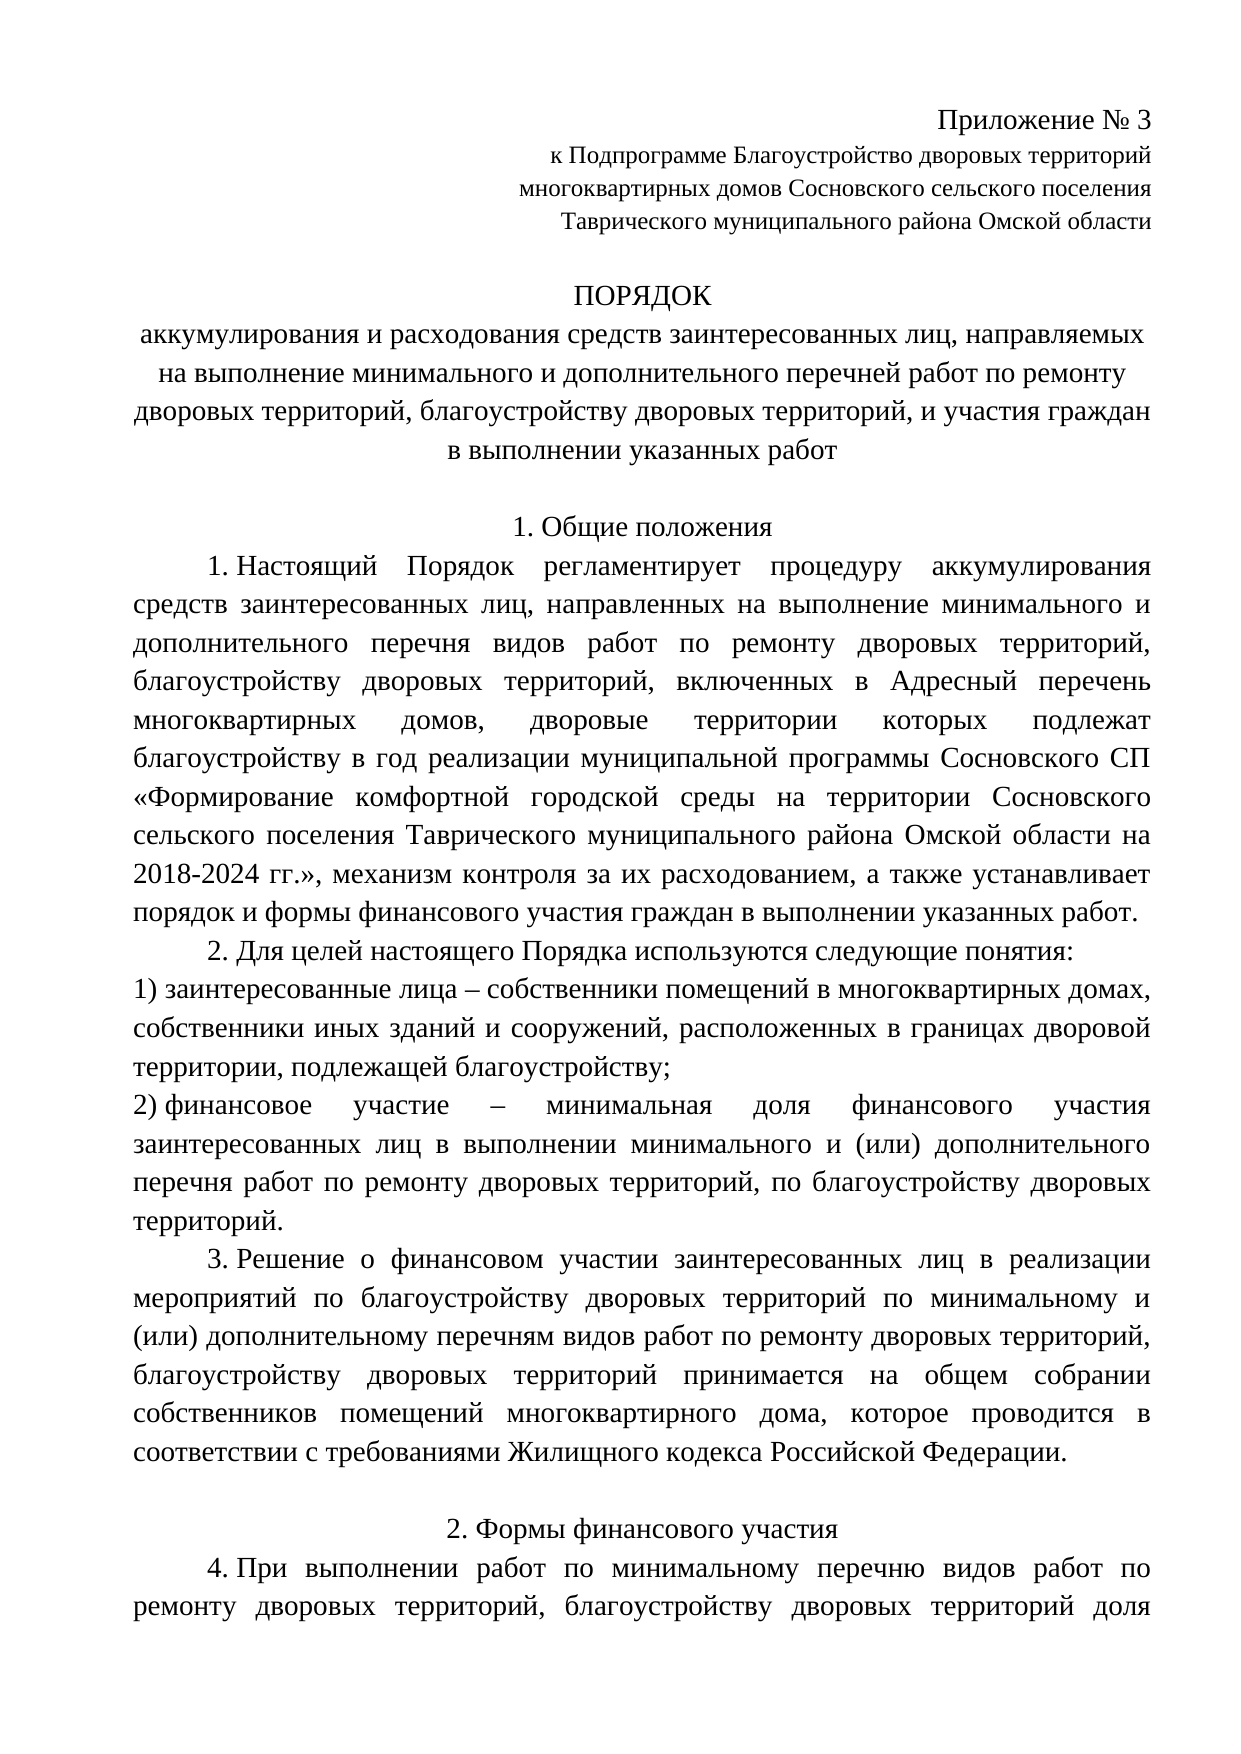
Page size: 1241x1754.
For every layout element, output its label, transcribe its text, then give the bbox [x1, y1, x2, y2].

text к Подпрограмме Благоустройство дворовых территорий [133, 140, 1152, 169]
text 1) заинтересованные лица – собственники помещений в многоквартирных домах, собственники иных зданий и сооружений, расположенных в границах дворовой территории, подлежащей благоустройству; [133, 972, 1152, 1082]
text 2) финансовое участие – минимальная доля финансового участия заинтересованных лиц в выполнении минимального и (или) дополнительного перечня работ по ремонту дворовых территорий, по благоустройству дворовых территорий. [133, 1087, 1152, 1236]
text аккумулирования и расходования средств заинтересованных лиц, направляемых на выполнение минимального и дополнительного перечней работ по ремонту дворовых территорий, благоустройству дворовых территорий, и участия граждан в выполнении указанных работ [133, 316, 1152, 466]
text Приложение № 3 [133, 102, 1152, 135]
text многоквартирных домов Сосновского сельского поселения [133, 173, 1152, 202]
text 2. Для целей настоящего Порядка используются следующие понятия: [133, 933, 1152, 967]
text Таврического муниципального района Омской области [133, 206, 1152, 235]
text 2. Формы финансового участия [133, 1511, 1152, 1545]
text 3. Решение о финансовом участии заинтересованных лиц в реализации мероприятий по благоустройству дворовых территорий по минимальному и (или) дополнительному перечням видов работ по ремонту дворовых территорий, благоустройству дворовых территорий принимается на общем собрании собственников помещений многоквартирного дома, которое проводится в соответствии с требованиями Жилищного кодекса Российской Федерации. [133, 1241, 1152, 1468]
text 1. Настоящий Порядок регламентирует процедуру аккумулирования средств заинтересованных лиц, направленных на выполнение минимального и дополнительного перечня видов работ по ремонту дворовых территорий, благоустройству дворовых территорий, включенных в Адресный перечень многоквартирных домов, дворовые территории которых подлежат благоустройству в год реализации муниципальной программы Сосновского СП «Формирование комфортной городской среды на территории Сосновского сельского поселения Таврического муниципального района Омской области на 2018-2024 гг.», механизм контроля за их расходованием, а также устанавливает порядок и формы финансового участия граждан в выполнении указанных работ. [133, 548, 1152, 928]
text 1. Общие положения [133, 509, 1152, 543]
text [133, 1550, 1152, 1622]
text ПОРЯДОК [133, 278, 1152, 311]
